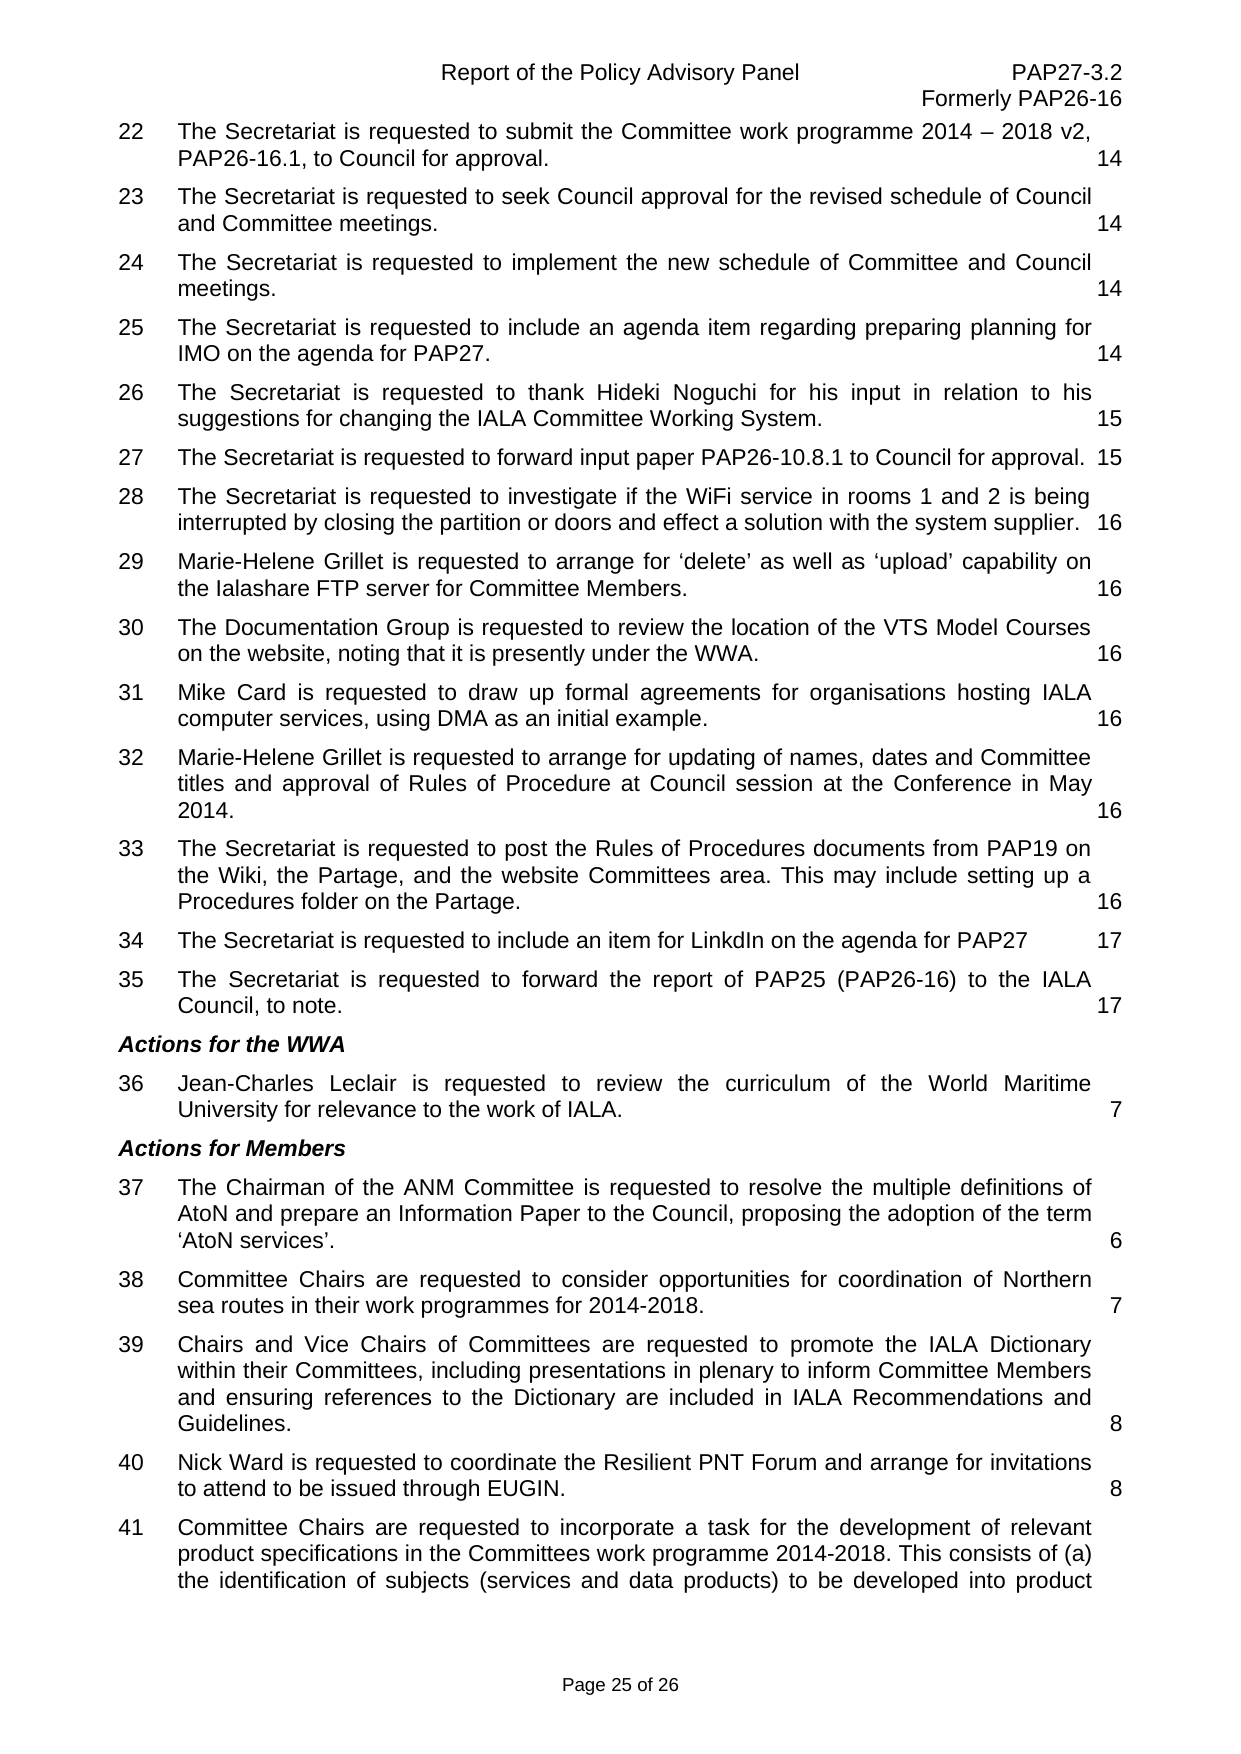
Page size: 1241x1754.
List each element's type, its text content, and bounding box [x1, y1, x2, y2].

text Chairs and Vice Chairs of Committees are requested to promote the IALA Dictionary within their Committees, including presentations in plenary to inform Committee Members and ensuring references to the Dictionary are included in IALA Recommendations and Guidelines. 8 [118, 1331, 1093, 1436]
text The Documentation Group is requested to review the location of the VTS Model Courses on the website, noting that it is presently under the WWA. 16 [118, 613, 1093, 666]
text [118, 1514, 1093, 1593]
text Jean-Charles Leclair is requested to review the curriculum of the World Maritime University for relevance to the work of IALA. 7 [118, 1070, 1093, 1123]
subtitle Actions for the WWA [118, 1031, 1122, 1057]
text The Secretariat is requested to seek Council approval for the revised schedule of Council and Committee meetings. 14 [118, 183, 1093, 236]
text The Secretariat is requested to forward the report of PAP25 (PAP26-16) to the IALA Council, to note. 17 [118, 966, 1093, 1018]
text Marie-Helene Grillet is requested to arrange for ‘delete’ as well as ‘upload’ capability on the Ialashare FTP server for Committee Members. 16 [118, 548, 1093, 601]
text Committee Chairs are requested to consider opportunities for coordination of Northern sea routes in their work programmes for 2014-2018. 7 [118, 1266, 1093, 1318]
text The Chairman of the ANM Committee is requested to resolve the multiple definitions of AtoN and prepare an Information Paper to the Council, proposing the adoption of the term ‘AtoN services’. 6 [118, 1174, 1093, 1253]
text The Secretariat is requested to submit the Committee work programme 2014 – 2018 v2, PAP26-16.1, to Council for approval. 14 [118, 118, 1093, 171]
text The Secretariat is requested to include an agenda item regarding preparing planning for IMO on the agenda for PAP27. 14 [118, 314, 1093, 366]
text The Secretariat is requested to forward input paper PAP26-10.8.1 to Council for approval. 15 [118, 444, 1093, 471]
text The Secretariat is requested to include an item for LinkdIn on the agenda for PAP27 17 [118, 927, 1093, 953]
text The Secretariat is requested to post the Rules of Procedures documents from PAP19 on the Wiki, the Partage, and the website Committees area. This may include setting up a Procedures folder on the Partage. 16 [118, 835, 1093, 914]
text The Secretariat is requested to implement the new schedule of Committee and Council meetings. 14 [118, 248, 1093, 301]
text The Secretariat is requested to thank Hideki Noguchi for his input in relation to his suggestions for changing the IALA Committee Working System. 15 [118, 379, 1093, 432]
text Mike Card is requested to draw up formal agreements for organisations hosting IALA computer services, using DMA as an initial example. 16 [118, 679, 1093, 731]
text Marie-Helene Grillet is requested to arrange for updating of names, dates and Committee titles and approval of Rules of Procedure at Council session at the Conference in May 2014. 16 [118, 744, 1093, 823]
text The Secretariat is requested to investigate if the WiFi service in rooms 1 and 2 is being interrupted by closing the partition or doors and effect a solution with the system supplier. 16 [118, 483, 1093, 536]
text Nick Ward is requested to coordinate the Resilient PNT Forum and arrange for invitations to attend to be issued through EUGIN. 8 [118, 1449, 1093, 1501]
subtitle Actions for Members [118, 1135, 1122, 1161]
